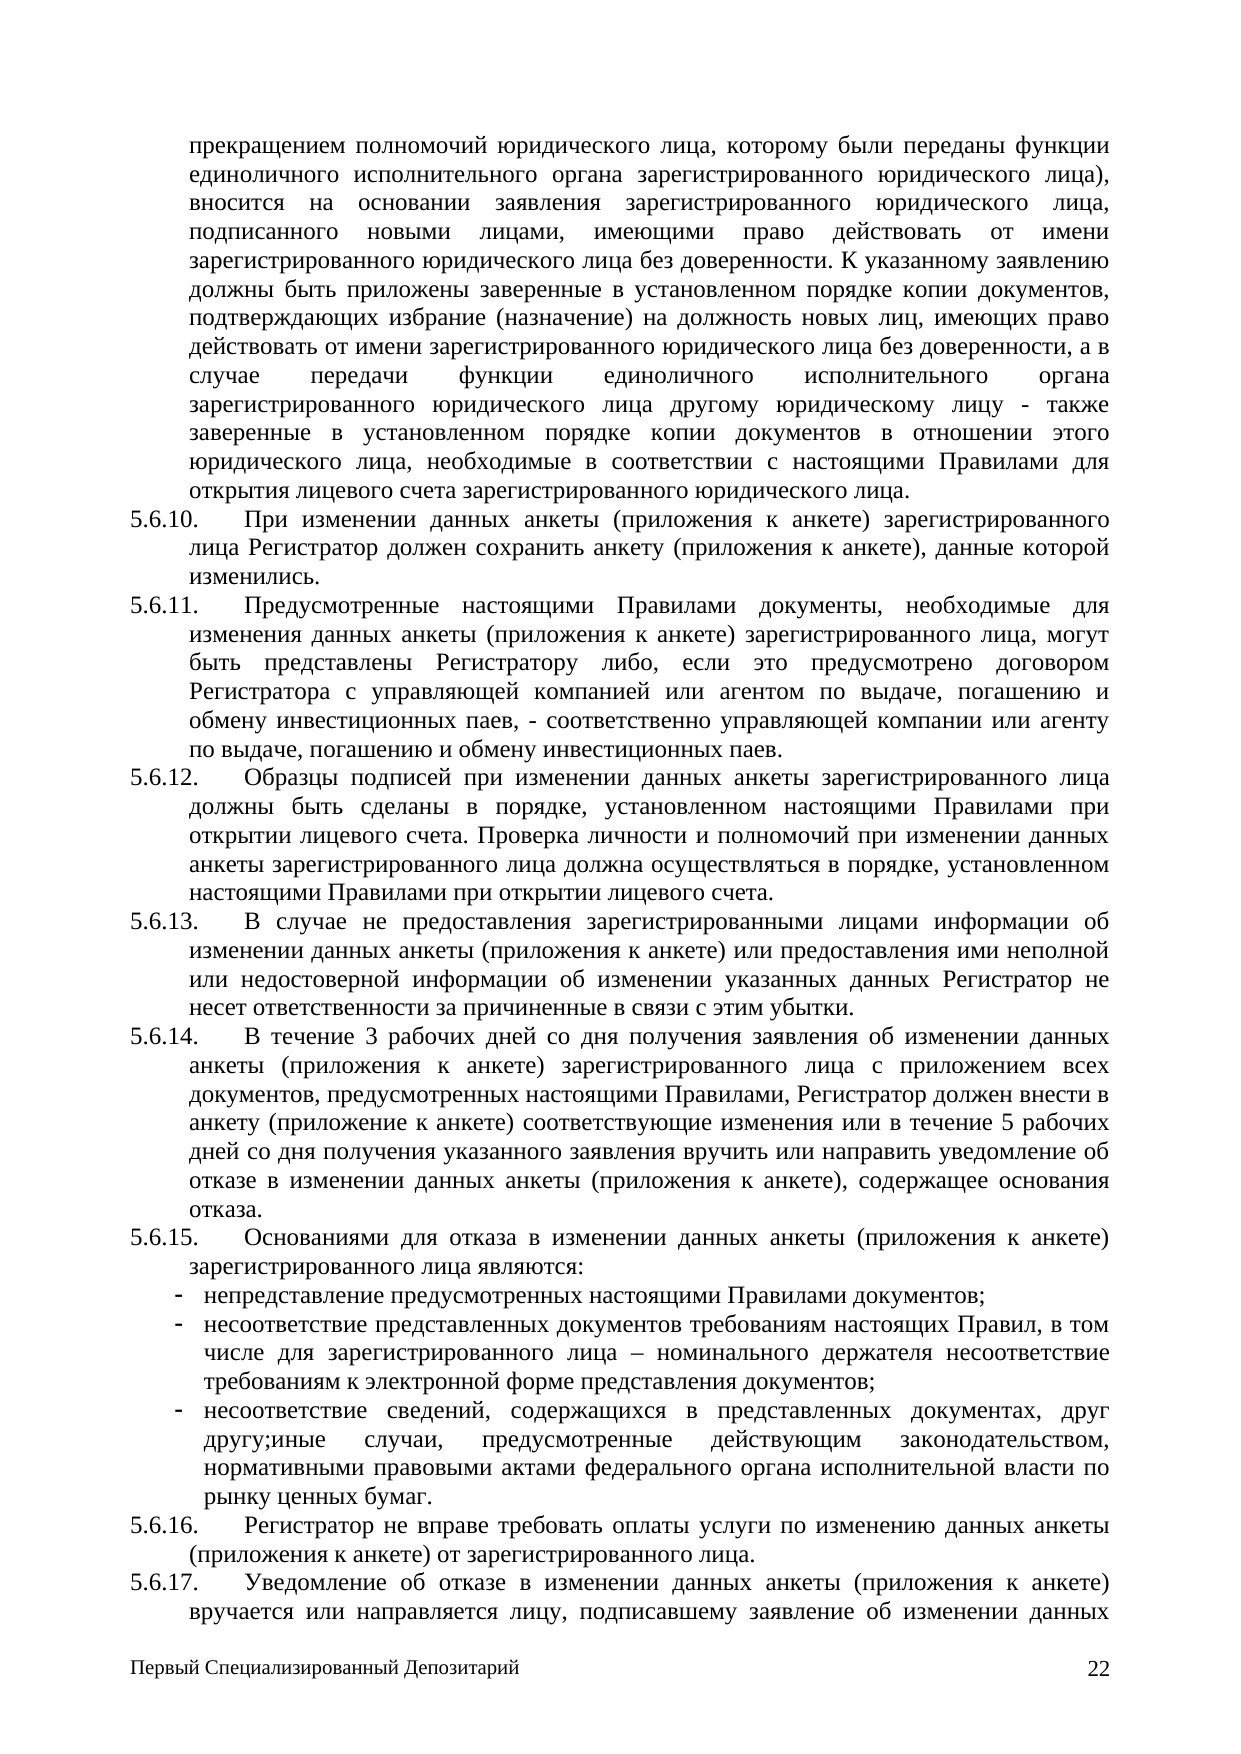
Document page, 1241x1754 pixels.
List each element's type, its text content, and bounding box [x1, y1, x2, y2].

list непредставление предусмотренных настоящими Правилами документов; [174, 1280, 1110, 1309]
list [130, 130, 1110, 504]
list Образцы подписей при изменении данных анкеты зарегистрированного лица должны быть сделаны в порядке, установленном настоящими Правилами при открытии лицевого счета. Проверка личности и полномочий при изменении данных анкеты зарегистрированного лица должна осуществляться в порядке, установленном настоящими Правилами при открытии лицевого счета. [130, 762, 1110, 906]
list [130, 1567, 1110, 1625]
list При изменении данных анкеты (приложения к анкете) зарегистрированного лица Регистратор должен сохранить анкету (приложения к анкете), данные которой изменились. [130, 504, 1110, 590]
list В течение 3 рабочих дней со дня получения заявления об изменении данных анкеты (приложения к анкете) зарегистрированного лица с приложением всех документов, предусмотренных настоящими Правилами, Регистратор должен внести в анкету (приложение к анкете) соответствующие изменения или в течение 5 рабочих дней со дня получения указанного заявления вручить или направить уведомление об отказе в изменении данных анкеты (приложения к анкете), содержащее основания отказа. [130, 1021, 1110, 1222]
list Предусмотренные настоящими Правилами документы, необходимые для изменения данных анкеты (приложения к анкете) зарегистрированного лица, могут быть представлены Регистратору либо, если это предусмотрено договором Регистратора с управляющей компанией или агентом по выдаче, погашению и обмену инвестиционных паев, - соответственно управляющей компании или агенту по выдаче, погашению и обмену инвестиционных паев. [130, 590, 1110, 762]
list Основаниями для отказа в изменении данных анкеты (приложения к анкете) зарегистрированного лица являются: [130, 1222, 1110, 1280]
list несоответствие представленных документов требованиям настоящих Правил, в том числе для зарегистрированного лица – номинального держателя несоответствие требованиям к электронной форме представления документов; [174, 1309, 1110, 1395]
list несоответствие сведений, содержащихся в представленных документах, друг другу;иные случаи, предусмотренные действующим законодательством, нормативными правовыми актами федерального органа исполнительной власти по рынку ценных бумаг. [174, 1395, 1110, 1510]
list Регистратор не вправе требовать оплаты услуги по изменению данных анкеты (приложения к анкете) от зарегистрированного лица. [130, 1510, 1110, 1567]
list В случае не предоставления зарегистрированными лицами информации об изменении данных анкеты (приложения к анкете) или предоставления ими неполной или недостоверной информации об изменении указанных данных Регистратор не несет ответственности за причиненные в связи с этим убытки. [130, 906, 1110, 1021]
